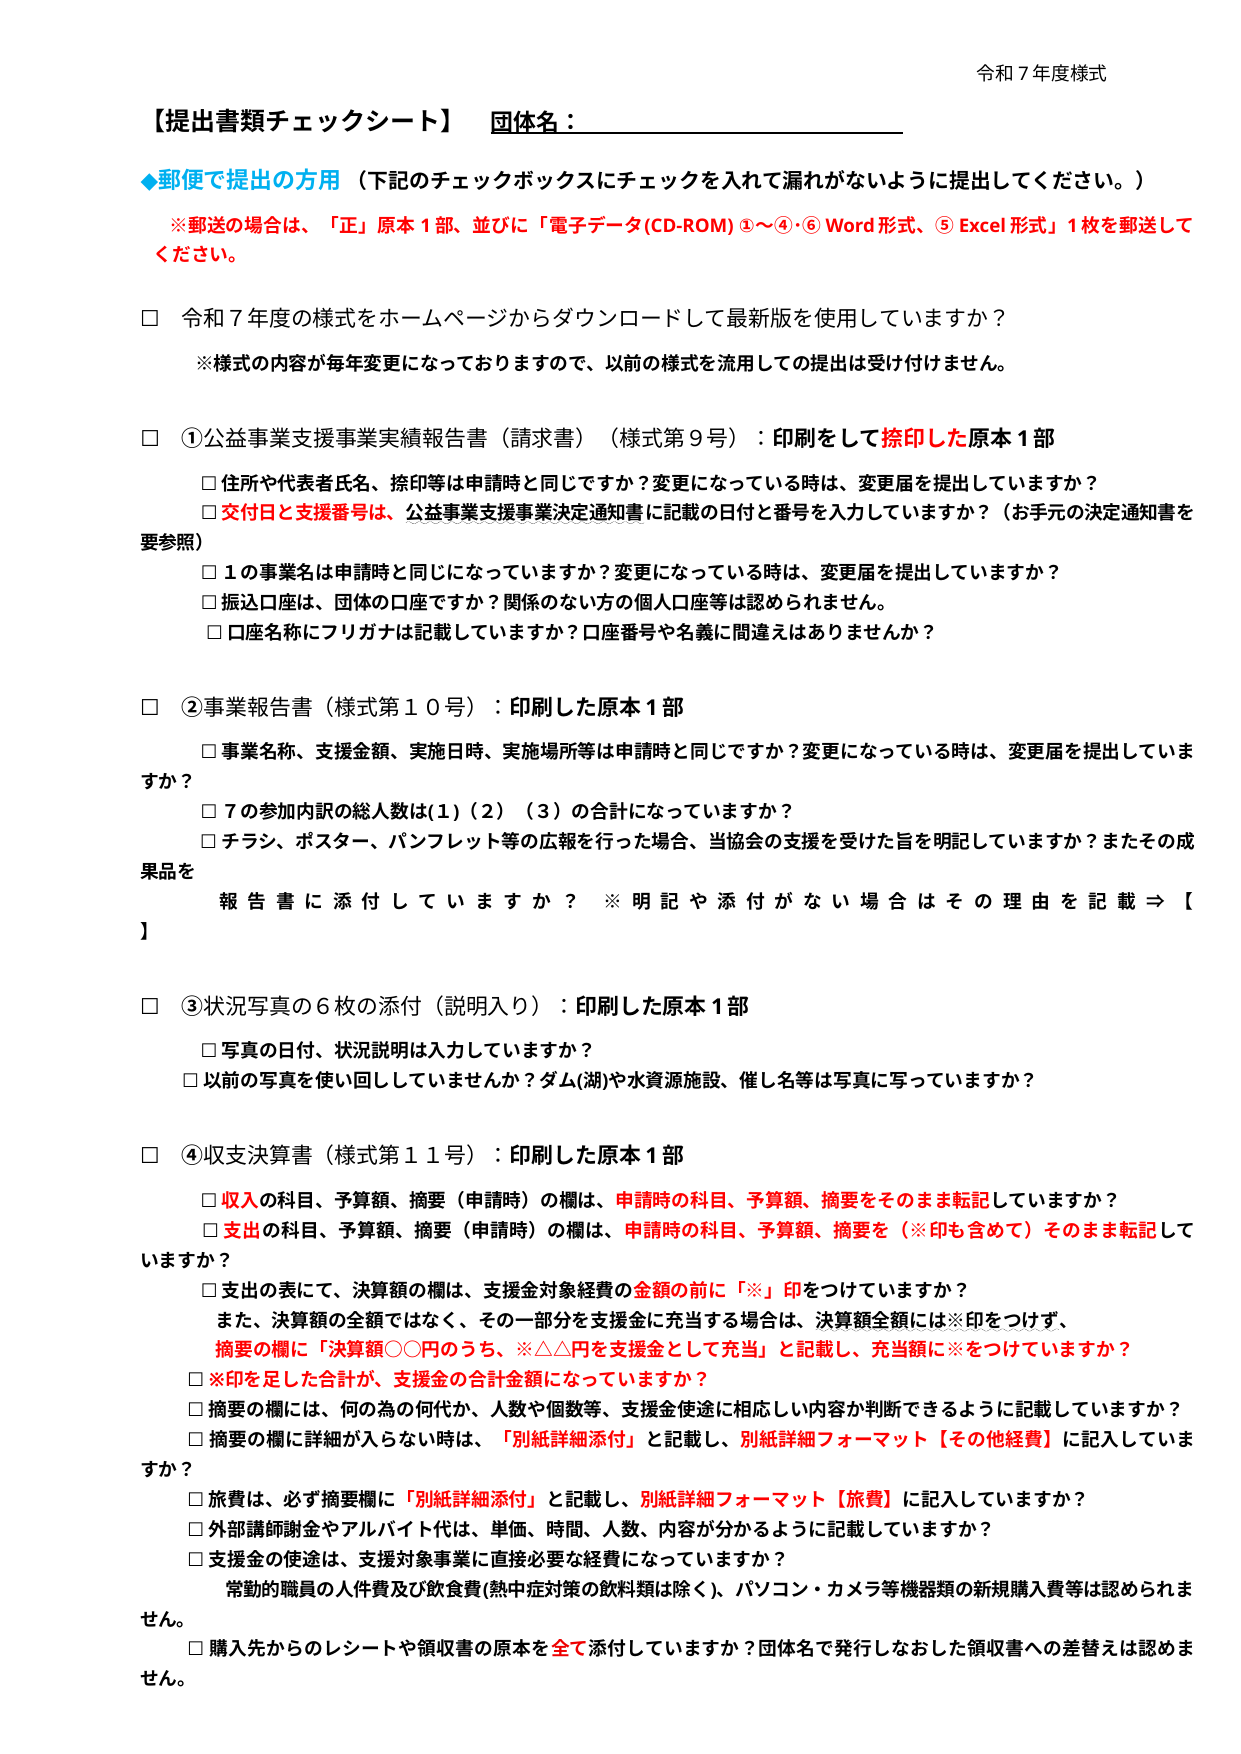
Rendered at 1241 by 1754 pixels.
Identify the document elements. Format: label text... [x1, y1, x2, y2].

text 交付日と支援番号は、公益事業支援事業決定通知書に記載の日付と番号を入力していますか？（お手元の決定通知書を要参照） [140, 497, 1196, 556]
text ※印を足した合計が、支援金の合計金額になっていますか？ [140, 1364, 1196, 1393]
text ②事業報告書（様式第１０号）：印刷した原本1部 [140, 676, 1196, 736]
text 常勤的職員の人件費及び飲食費(熱中症対策の飲料類は除く)、パソコン・カメラ等機器類の新規購入費等は認められません。 [140, 1573, 1196, 1633]
text 令和７年度の様式をホームページからダウンロードして最新版を使用していますか？ [140, 287, 1196, 347]
text 口座名称にフリガナは記載していますか？口座番号や名義に間違えはありませんか？ [140, 616, 1196, 646]
text ③状況写真の６枚の添付（説明入り）：印刷した原本1部 [140, 975, 1196, 1035]
text 支出の表にて、決算額の欄は、支援金対象経費の金額の前に「※」印をつけていますか？ [140, 1274, 1196, 1304]
text 摘要の欄に詳細が入らない時は、「別紙詳細添付」と記載し、別紙詳細フォーマット【その他経費】に記入していますか？ [140, 1423, 1196, 1483]
text 以前の写真を使い回ししていませんか？ダム(湖)や水資源施設、催し名等は写真に写っていますか？ [140, 1065, 1196, 1094]
text ７の参加内訳の総人数は(１)（２）（３）の合計になっていますか？ [140, 796, 1196, 826]
text ※様式の内容が毎年変更になっておりますので、以前の様式を流用しての提出は受け付けません。 [140, 347, 1196, 377]
text 収入の科目、予算額、摘要（申請時）の欄は、申請時の科目、予算額、摘要をそのまま転記していますか？ [140, 1184, 1196, 1214]
text 写真の日付、状況説明は入力していますか？ [140, 1035, 1196, 1065]
text 振込口座は、団体の口座ですか？関係のない方の個人口座等は認められません。 [140, 586, 1196, 616]
text 住所や代表者氏名、捺印等は申請時と同じですか？変更になっている時は、変更届を提出していますか？ [140, 467, 1196, 497]
text チラシ、ポスター、パンフレット等の広報を行った場合、当協会の支援を受けた旨を明記していますか？またその成果品を [140, 826, 1196, 885]
text ④収支決算書（様式第１１号）：印刷した原本1部 [140, 1124, 1196, 1184]
text また、決算額の全額ではなく、その一部分を支援金に充当する場合は、決算額全額には※印をつけず、 [140, 1304, 1196, 1334]
text 摘要の欄に「決算額○○円のうち、※△△円を支援金として充当」と記載し、充当額に※をつけていますか？ [140, 1334, 1196, 1364]
text ※郵送の場合は、「正」原本1部、並びに「電子データ(CD-ROM) ①～④･⑥Word形式、⑤Excel形式」1枚を郵送してください。 [140, 209, 1196, 269]
text １の事業名は申請時と同じになっていますか？変更になっている時は、変更届を提出していますか？ [140, 556, 1196, 586]
text ◆郵便で提出の方用 （下記のチェックボックスにチェックを入れて漏れがないように提出してください。） [140, 149, 1196, 209]
text 旅費は、必ず摘要欄に「別紙詳細添付」と記載し、別紙詳細フォーマット【旅費】に記入していますか？ [140, 1483, 1196, 1513]
text 【提出書類チェックシート】 団体名： [140, 89, 1196, 149]
text 摘要の欄には、何の為の何代か、人数や個数等、支援金使途に相応しい内容か判断できるように記載していますか？ [140, 1393, 1196, 1423]
text 支援金の使途は、支援対象事業に直接必要な経費になっていますか？ [140, 1543, 1196, 1573]
text 事業名称、支援金額、実施日時、実施場所等は申請時と同じですか？変更になっている時は、変更届を提出していますか？ [140, 736, 1196, 796]
text 外部講師謝金やアルバイト代は、単価、時間、人数、内容が分かるように記載していますか？ [140, 1513, 1196, 1543]
text 支出の科目、予算額、摘要（申請時）の欄は、申請時の科目、予算額、摘要を（※印も含めて）そのまま転記していますか？ [140, 1214, 1196, 1274]
text ①公益事業支援事業実績報告書（請求書）（様式第９号）：印刷をして捺印した原本1部 [140, 407, 1196, 467]
text 報告書に添付していますか？ ※明記や添付がない場合はその理由を記載⇒【 】 [140, 885, 1196, 945]
text 購入先からのレシートや領収書の原本を全て添付していますか？団体名で発行しなおした領収書への差替えは認めません。 [140, 1633, 1196, 1692]
